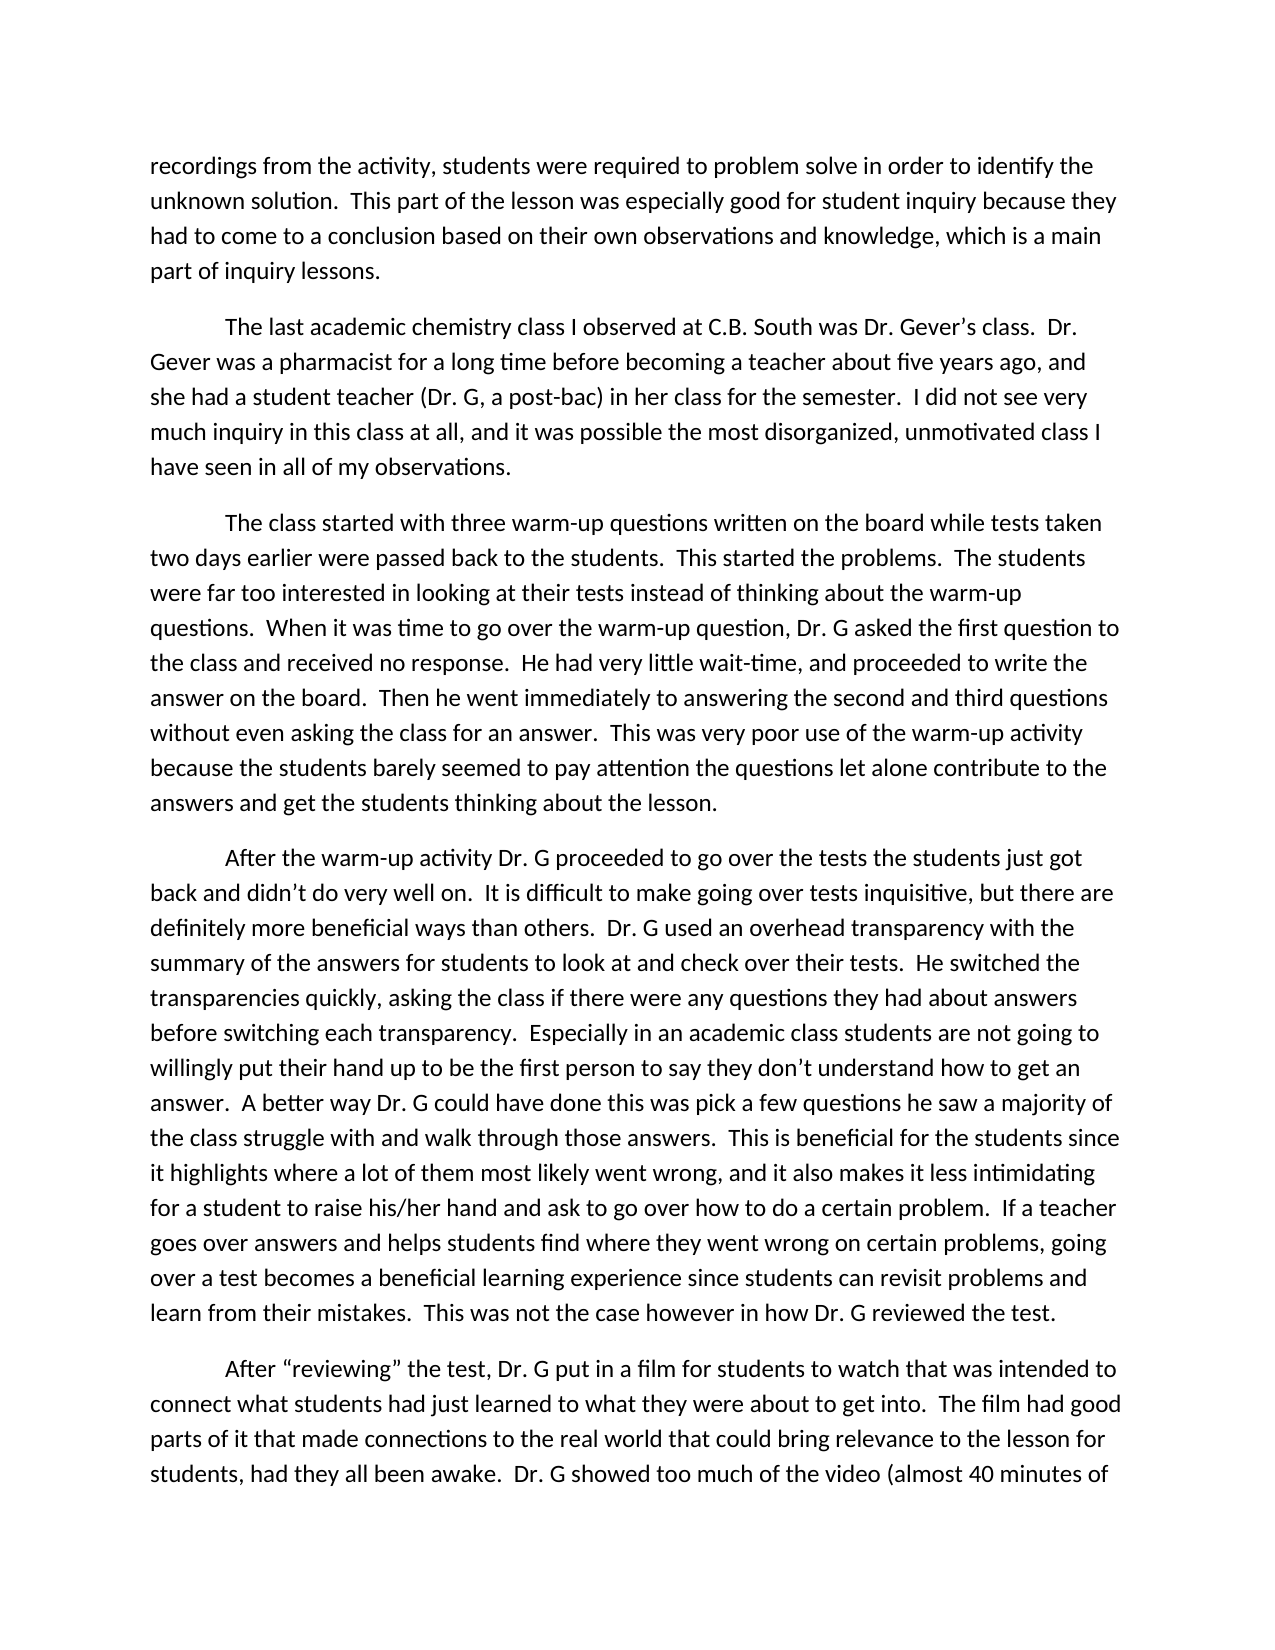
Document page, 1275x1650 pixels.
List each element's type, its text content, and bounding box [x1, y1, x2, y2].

text The last academic chemistry class I observed at C.B. South was Dr. Gever’s class. Dr. Gever was a pharmacist for a long time before becoming a teacher about five years ago, and she had a student teacher (Dr. G, a post-bac) in her class for the semester. I did not see very much inquiry in this class at all, and it was possible the most disorganized, unmotivated class I have seen in all of my observations. [150, 311, 1125, 481]
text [150, 150, 1125, 286]
text After the warm-up activity Dr. G proceeded to go over the tests the students just got back and didn’t do very well on. It is difficult to make going over tests inquisitive, but there are definitely more beneficial ways than others. Dr. G used an overhead transparency with the summary of the answers for students to look at and check over their tests. He switched the transparencies quickly, asking the class if there were any questions they had about answers before switching each transparency. Especially in an academic class students are not going to willingly put their hand up to be the first person to say they don’t understand how to get an answer. A better way Dr. G could have done this was pick a few questions he saw a majority of the class struggle with and walk through those answers. This is beneficial for the students since it highlights where a lot of them most likely went wrong, and it also makes it less intimidating for a student to raise his/her hand and ask to go over how to do a certain problem. If a teacher goes over answers and helps students find where they went wrong on certain problems, going over a test becomes a beneficial learning experience since students can revisit problems and learn from their mistakes. This was not the case however in how Dr. G reviewed the test. [150, 842, 1125, 1328]
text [150, 1353, 1125, 1489]
text The class started with three warm-up questions written on the board while tests taken two days earlier were passed back to the students. This started the problems. The students were far too interested in looking at their tests instead of thinking about the warm-up questions. When it was time to go over the warm-up question, Dr. G asked the first question to the class and received no response. He had very little wait-time, and proceeded to write the answer on the board. Then he went immediately to answering the second and third questions without even asking the class for an answer. This was very poor use of the warm-up activity because the students barely seemed to pay attention the questions let alone contribute to the answers and get the students thinking about the lesson. [150, 507, 1125, 817]
